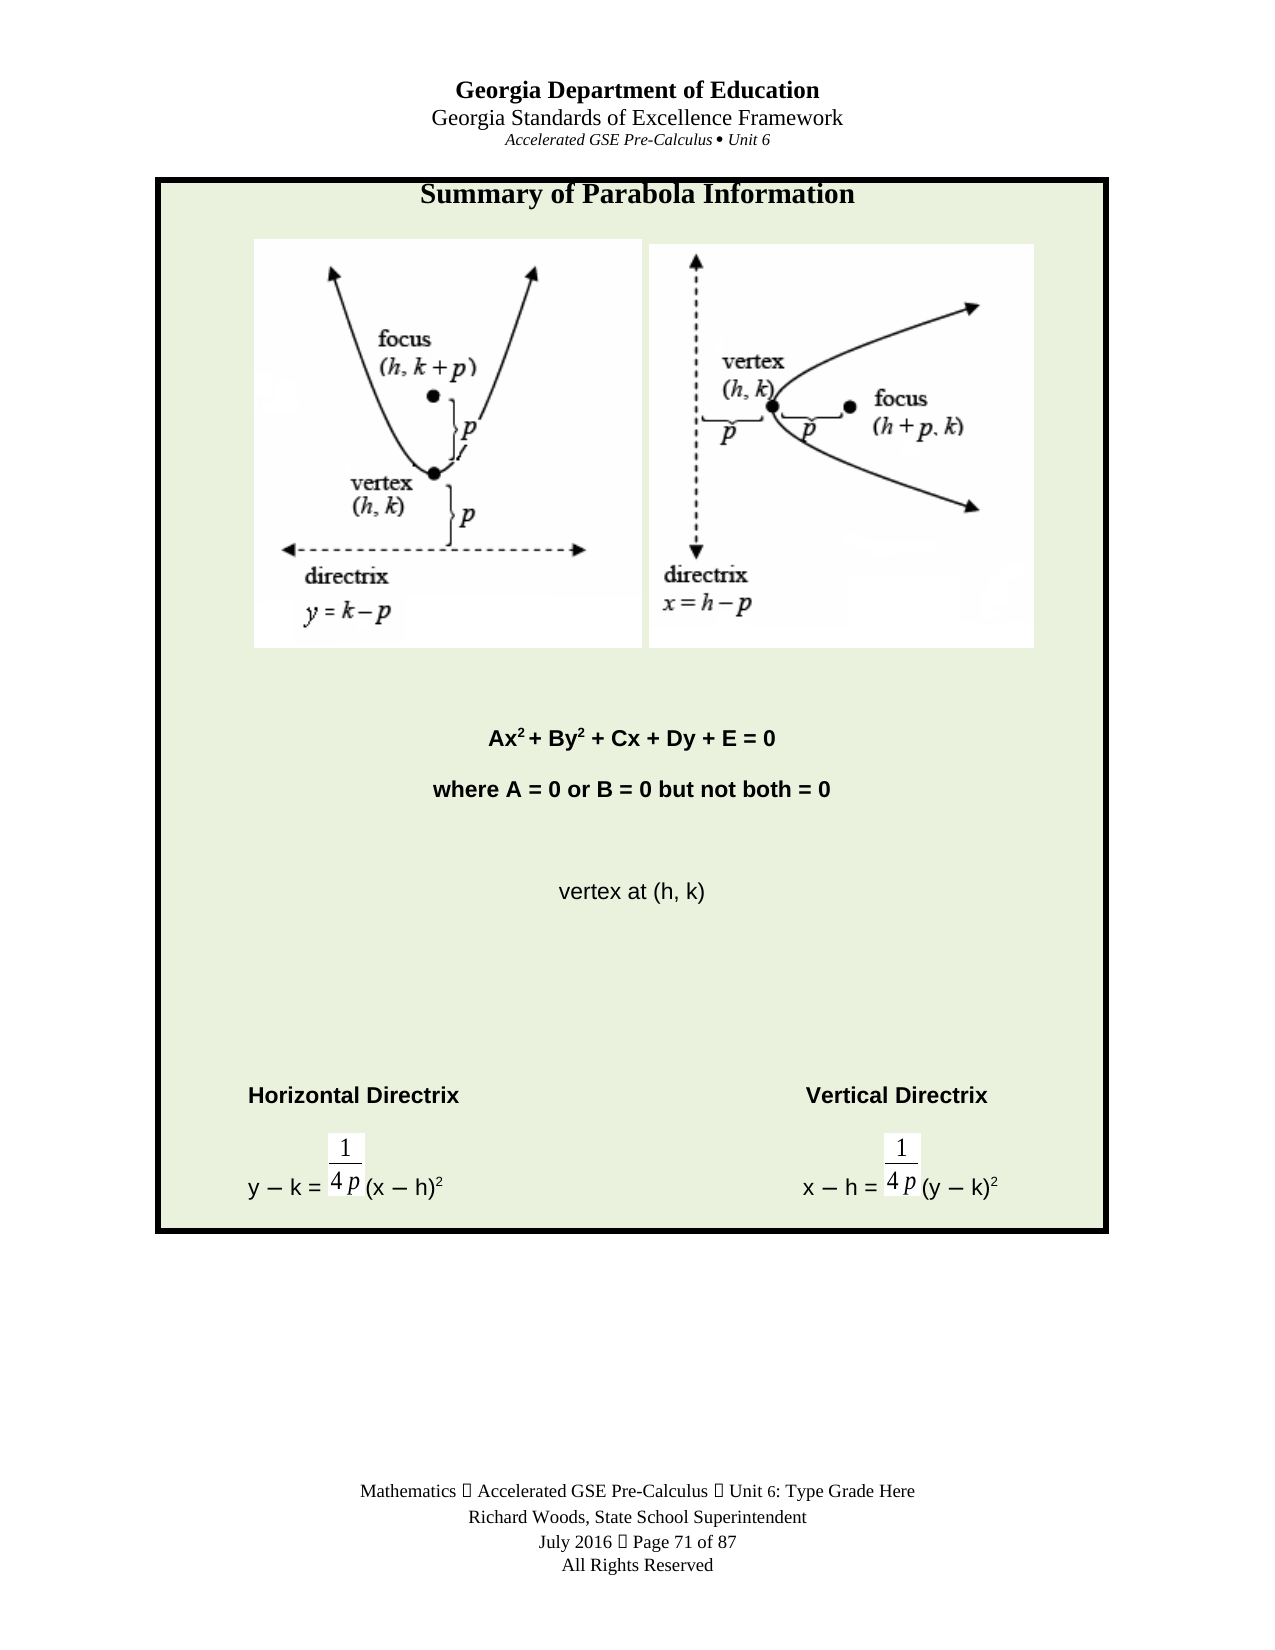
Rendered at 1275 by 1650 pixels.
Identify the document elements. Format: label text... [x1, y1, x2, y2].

text Summary of Parabola Information [150, 176, 1125, 209]
